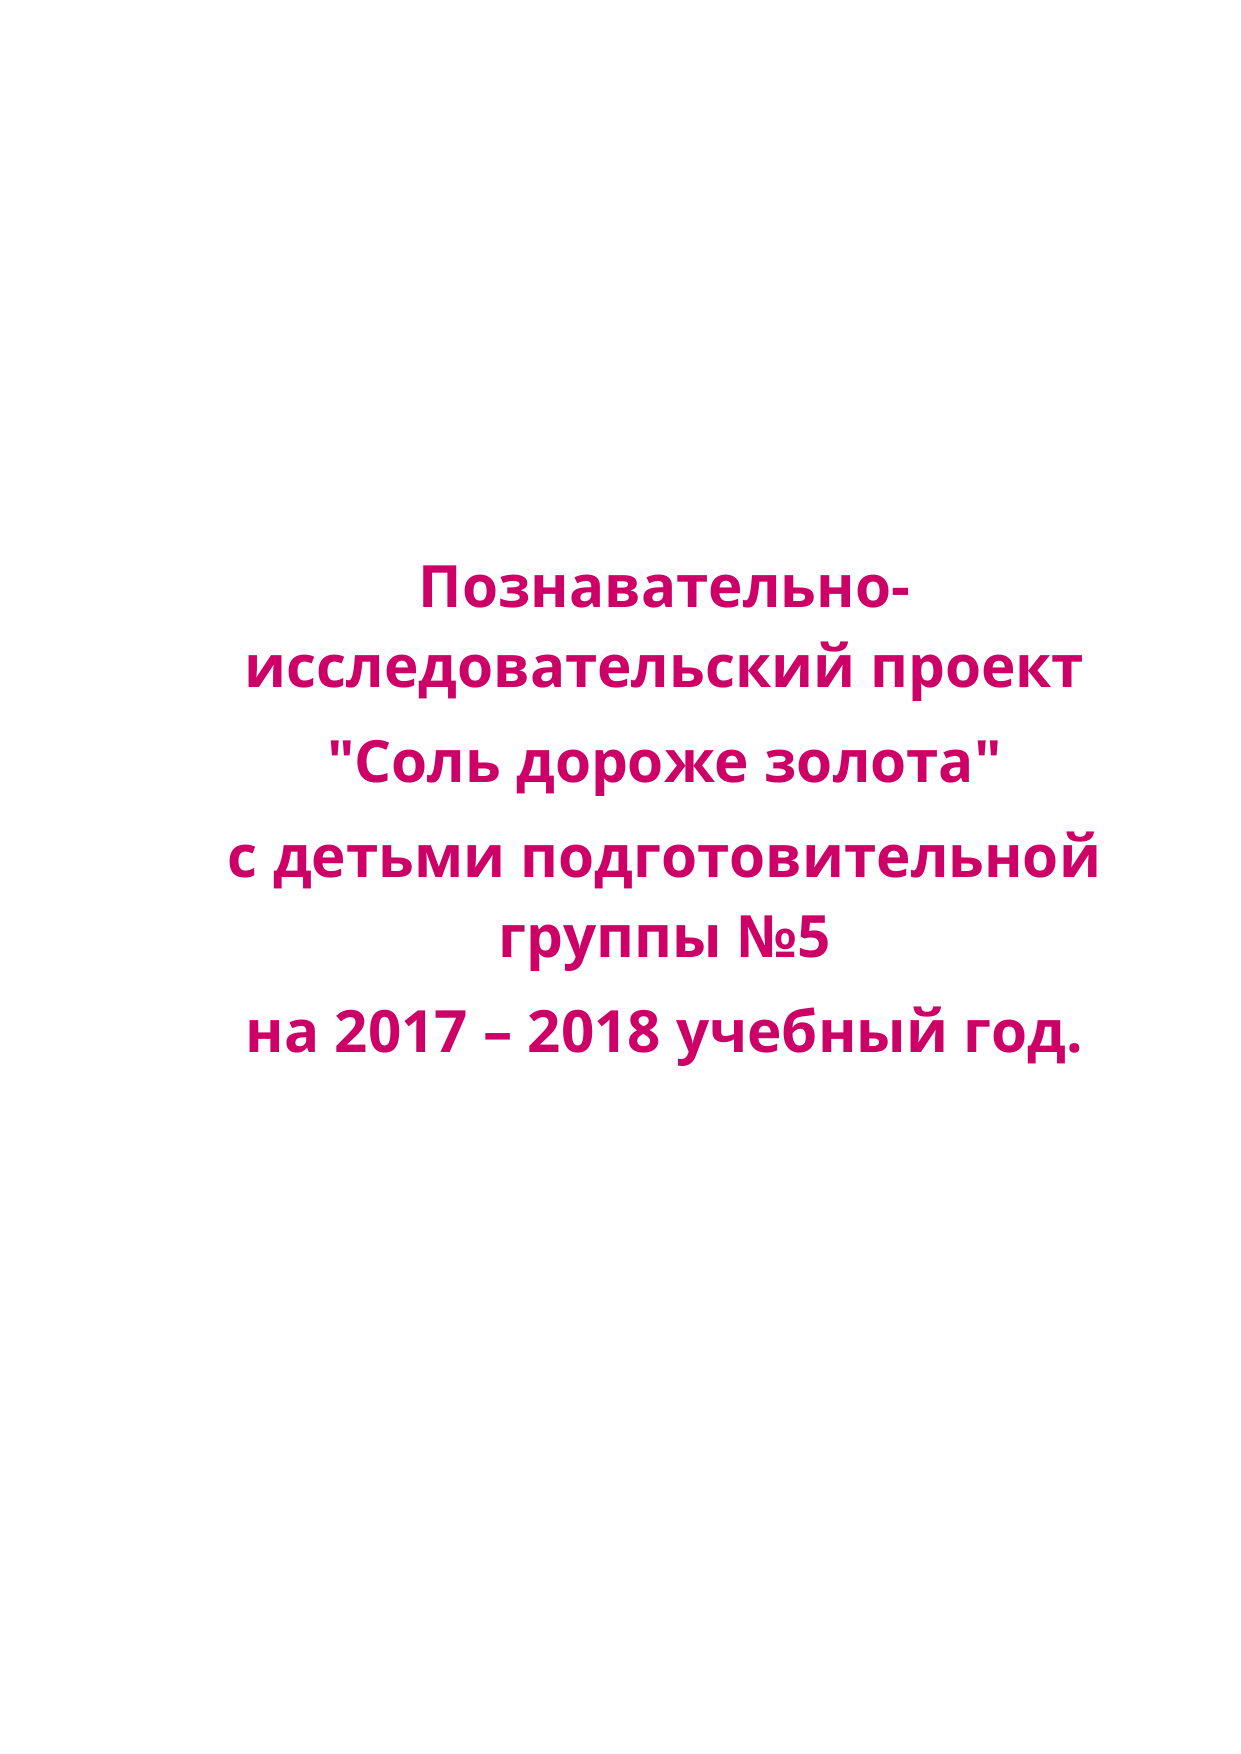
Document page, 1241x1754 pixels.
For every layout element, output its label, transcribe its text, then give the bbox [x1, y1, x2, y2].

text "Соль дороже золота" [177, 720, 1152, 799]
text на 2017 – 2018 учебный год. [177, 990, 1152, 1069]
text с детьми подготовительной группы №5 [177, 815, 1152, 974]
text Познавательно-исследовательский проект [177, 545, 1152, 704]
